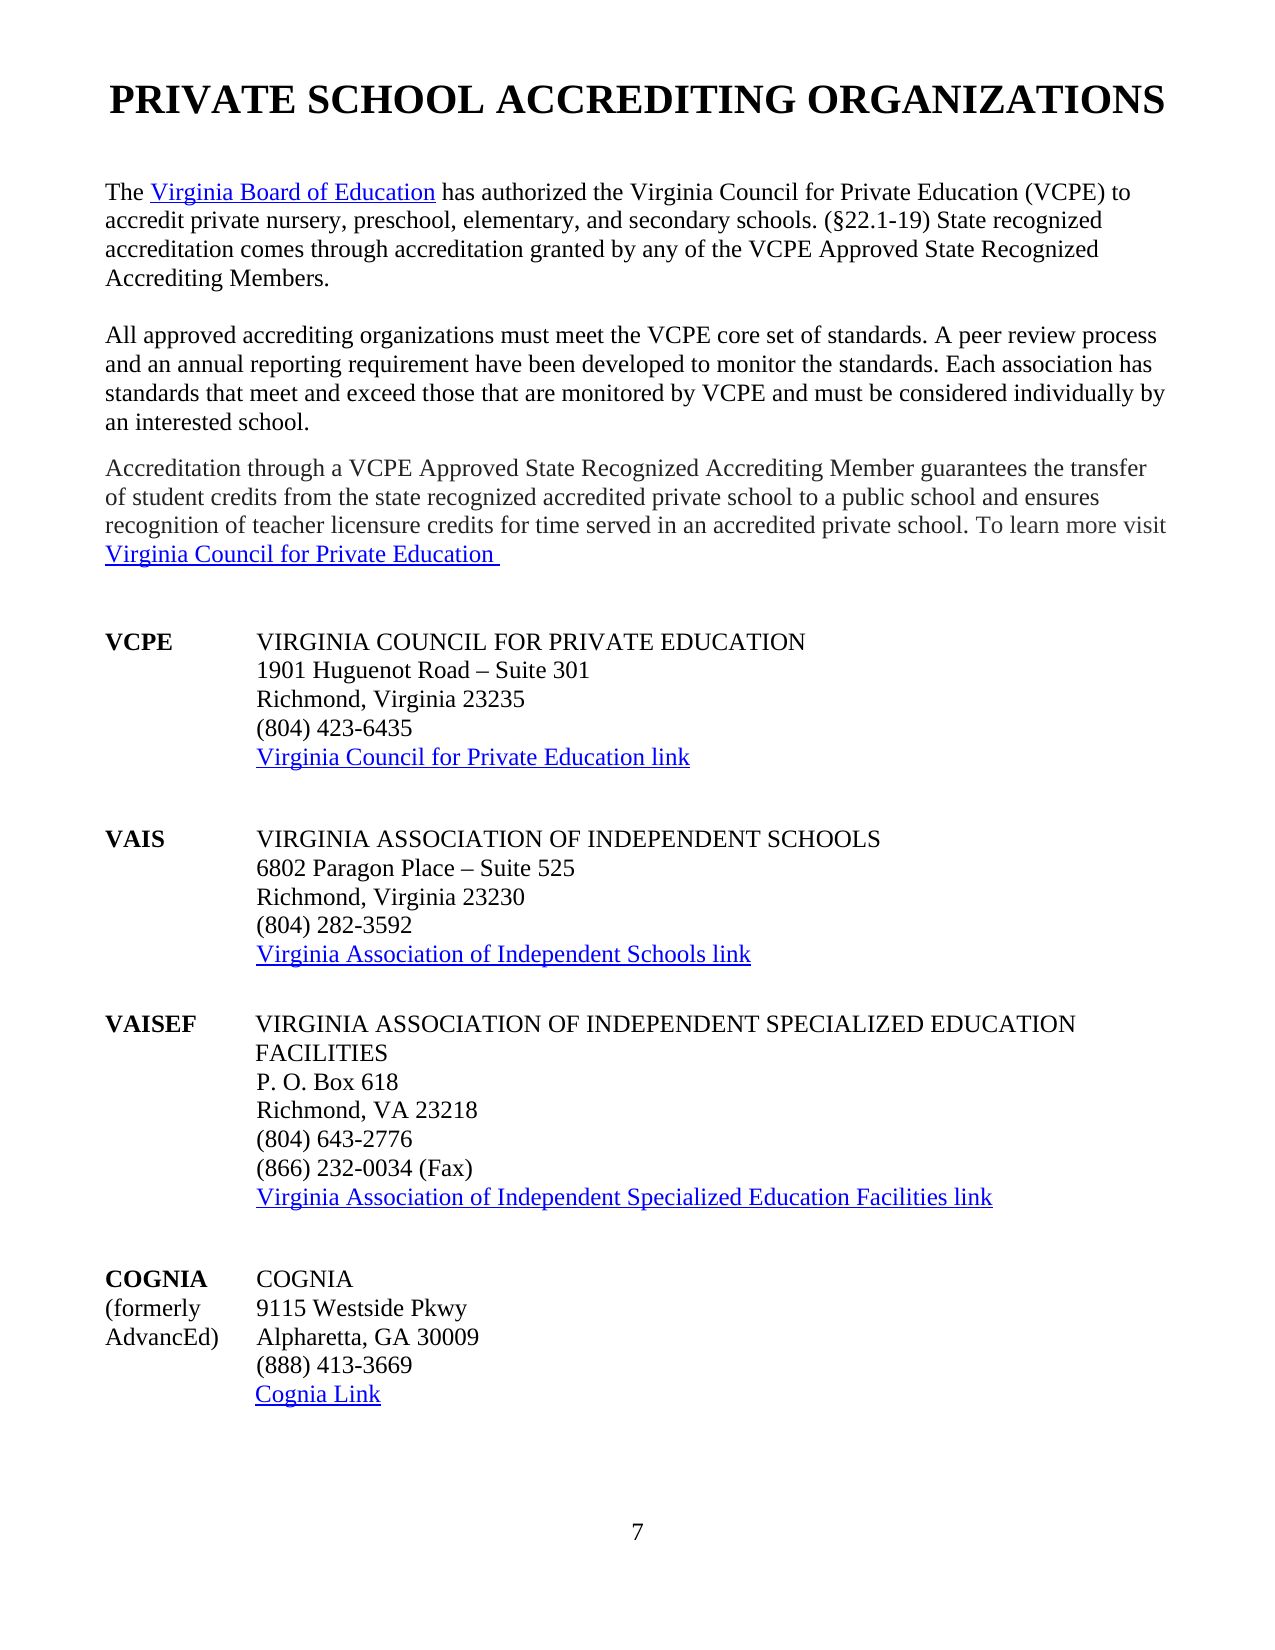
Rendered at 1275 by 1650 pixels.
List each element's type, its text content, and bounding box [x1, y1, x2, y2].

text VAISEF VIRGINIA ASSOCIATION OF INDEPENDENT SPECIALIZED EDUCATION FACILITIES [105, 1009, 1170, 1067]
subtitle PRIVATE SCHOOL ACCREDITING ORGANIZATIONS [105, 75, 1170, 123]
text P. O. Box 618 [105, 1067, 1170, 1095]
text Cognia Link [105, 1379, 1170, 1408]
text Virginia Association of Independent Schools link [105, 939, 1170, 968]
text COGNIA COGNIA [105, 1264, 1170, 1293]
text Richmond, Virginia 23230 [105, 882, 1170, 910]
text VAIS VIRGINIA ASSOCIATION OF INDEPENDENT SCHOOLS [105, 824, 1170, 853]
text (866) 232-0034 (Fax) [105, 1153, 1170, 1182]
text The Virginia Board of Education has authorized the Virginia Council for Private Education (VCPE) to accredit private nursery, preschool, elementary, and secondary schools. (§22.1-19) State recognized accreditation comes through accreditation granted by any of the VCPE Approved State Recognized Accrediting Members. All approved accrediting organizations must meet the VCPE core set of standards. A peer review process and an annual reporting requirement have been developed to monitor the standards. Each association has standards that meet and exceed those that are monitored by VCPE and must be considered individually by an interested school. [105, 177, 1170, 435]
text (804) 282-3592 [105, 910, 1170, 939]
text Virginia Council for Private Education link [105, 742, 1170, 770]
text Accreditation through a VCPE Approved State Recognized Accrediting Member guarantees the transfer of student credits from the state recognized accredited private school to a public school and ensures recognition of teacher licensure credits for time served in an accredited private school. To learn more visit Virginia Council for Private Education [105, 453, 1171, 568]
text Richmond, Virginia 23235 [105, 684, 1170, 713]
text Virginia Association of Independent Specialized Education Facilities link [105, 1182, 1170, 1210]
text VCPE VIRGINIA COUNCIL FOR PRIVATE EDUCATION [105, 627, 1170, 655]
text 1901 Huguenot Road – Suite 301 [105, 655, 1170, 684]
text AdvancEd) Alpharetta, GA 30009 [105, 1322, 1170, 1351]
text (888) 413-3669 [105, 1351, 1170, 1379]
text 6802 Paragon Place – Suite 525 [105, 853, 1170, 882]
text (804) 423-6435 [105, 713, 1170, 742]
text (804) 643-2776 [105, 1124, 1170, 1153]
text Richmond, VA 23218 [105, 1095, 1170, 1124]
text (formerly 9115 Westside Pkwy [105, 1293, 1170, 1322]
